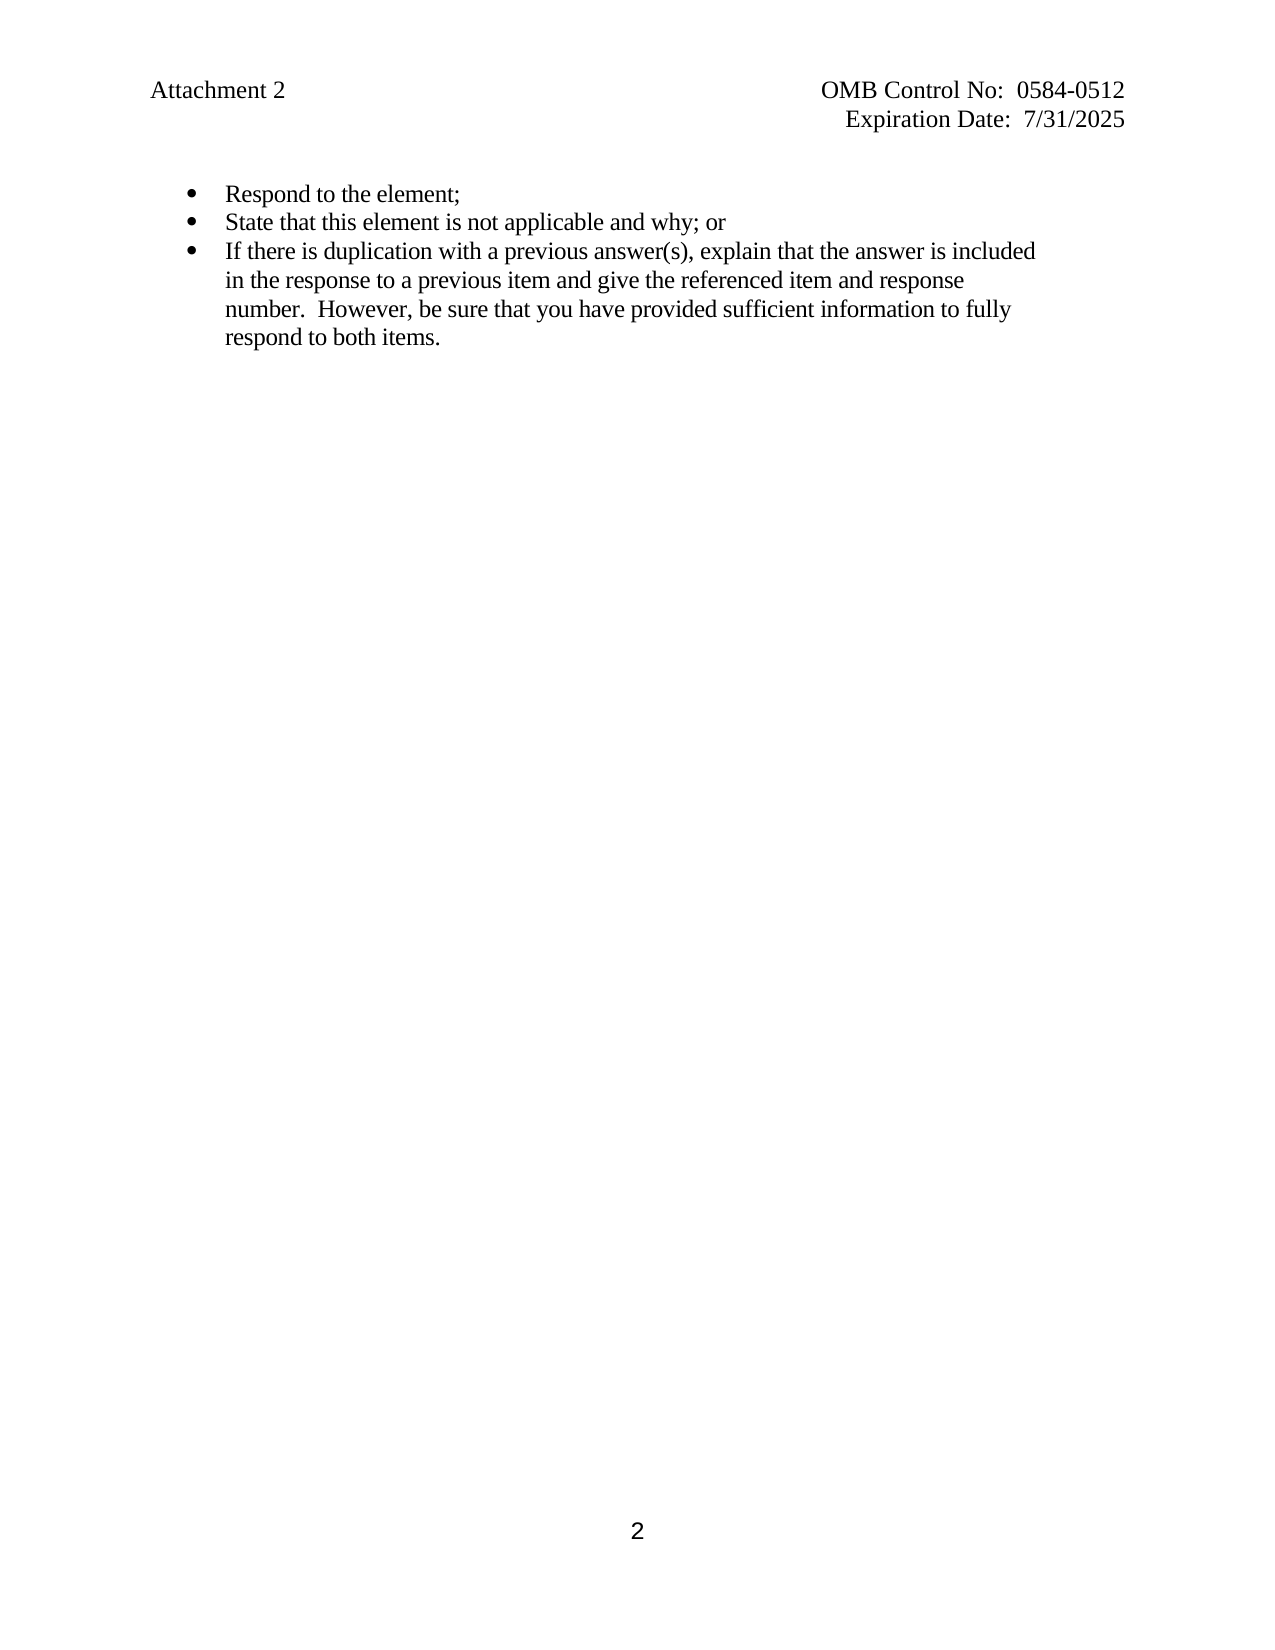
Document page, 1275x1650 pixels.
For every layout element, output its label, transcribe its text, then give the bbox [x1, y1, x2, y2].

list State that this element is not applicable and why; or [187, 207, 1050, 236]
list Respond to the element; [187, 179, 1050, 207]
list If there is duplication with a previous answer(s), explain that the answer is included in the response to a previous item and give the referenced item and response number. However, be sure that you have provided sufficient information to fully respond to both items. [187, 236, 1050, 351]
